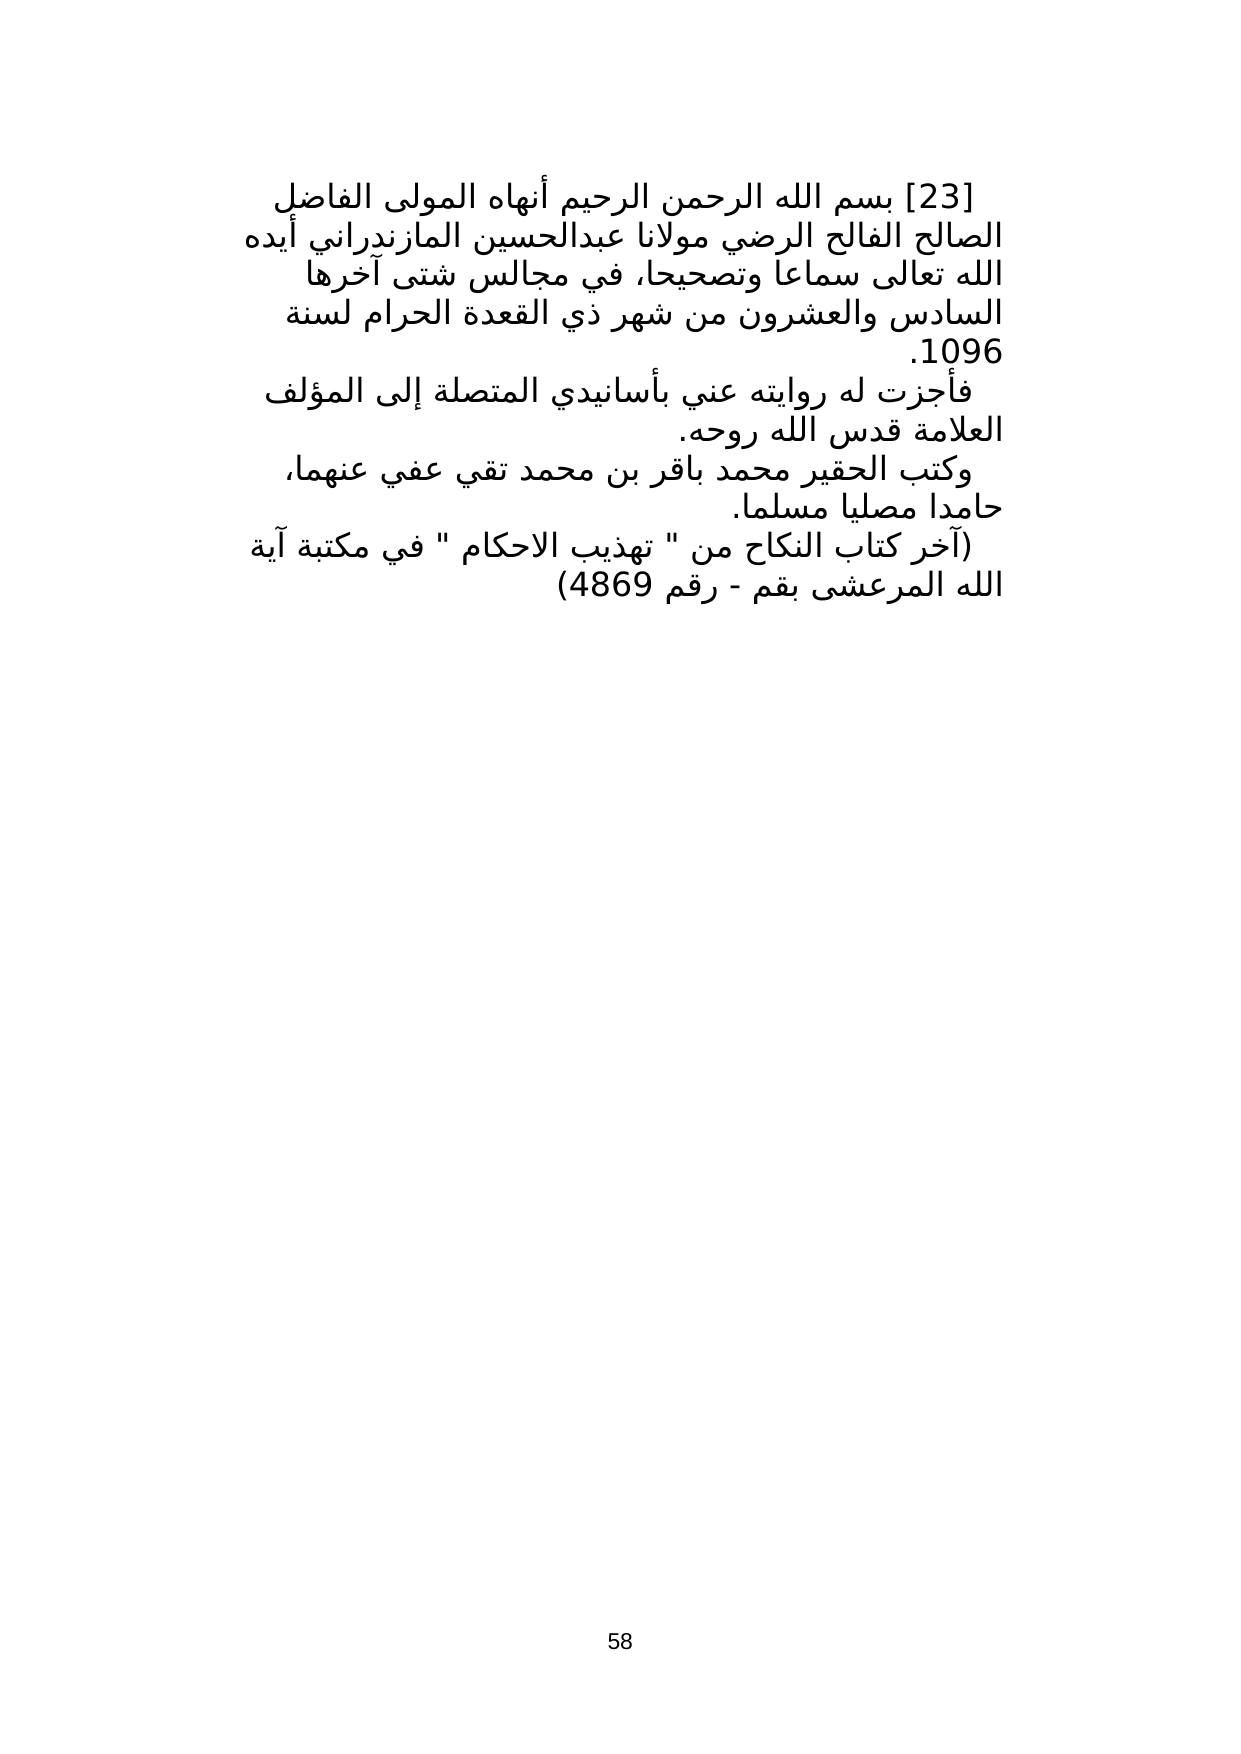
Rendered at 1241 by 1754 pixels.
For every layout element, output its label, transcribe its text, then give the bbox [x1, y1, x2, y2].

text فأجزت له روايته عني بأسانيدي المتصلة إلى المؤلف العلامة قدس الله روحه. [236, 371, 1004, 449]
text [23] بسم الله الرحمن الرحيم أنهاه المولى الفاضل الصالح الفالح الرضي مولانا عبدالحسين المازندراني أيده الله تعالى سماعا وتصحيحا، في مجالس شتى آخرها السادس والعشرون من شهر ذي القعدة الحرام لسنة 1096. [236, 177, 1004, 371]
text وكتب الحقير محمد باقر بن محمد تقي عفي عنهما، حامدا مصليا مسلما. [236, 449, 1004, 527]
text (آخر كتاب النكاح من " تهذيب الاحكام " في مكتبة آية الله المرعشى بقم - رقم 4869) [236, 527, 1004, 604]
